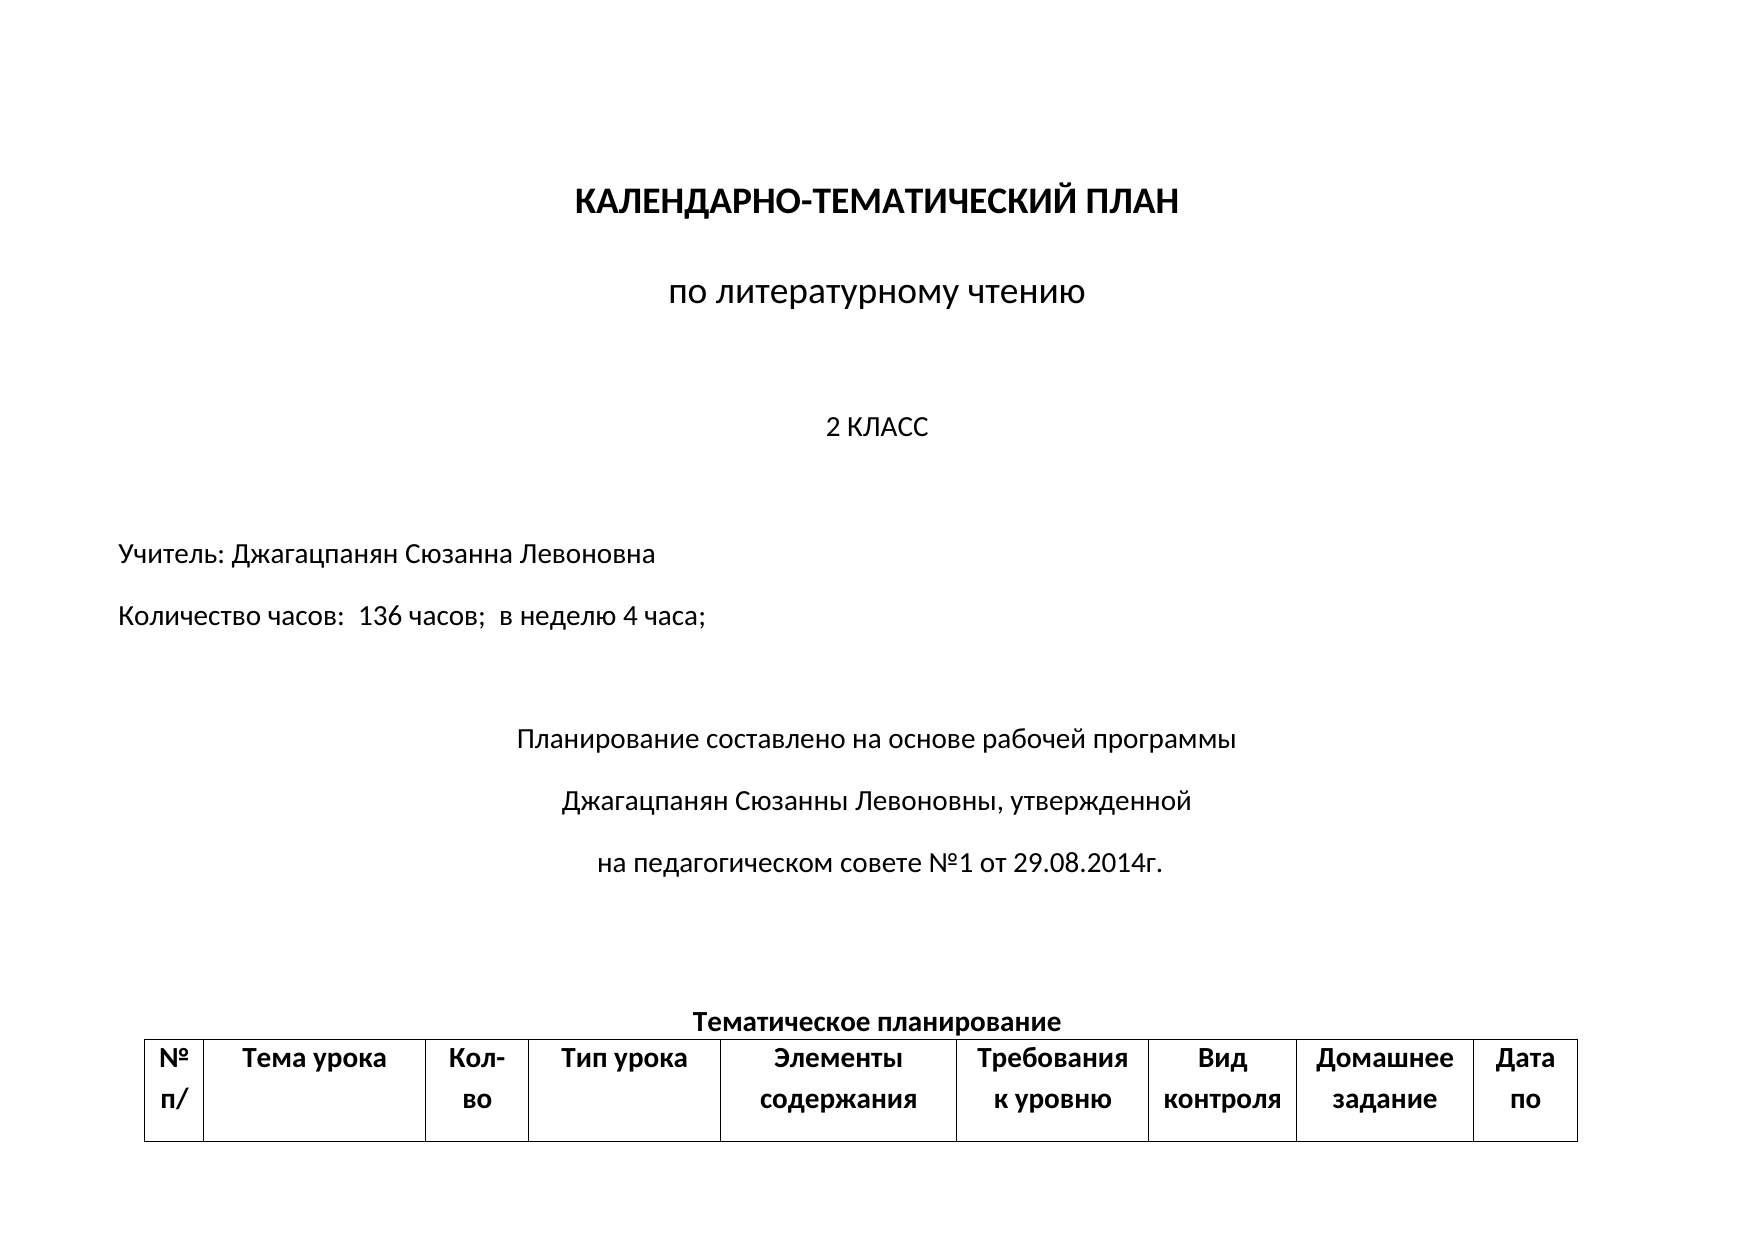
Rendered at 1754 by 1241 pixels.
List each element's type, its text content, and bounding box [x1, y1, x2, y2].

table_header Домашнее задание [1297, 1040, 1473, 1141]
text по литературному чтению [118, 267, 1636, 313]
text Тематическое планирование [118, 1003, 1636, 1038]
table_header №п/п [145, 1040, 203, 1141]
table_header Тип урока [529, 1040, 720, 1141]
text 2 КЛАСС [118, 408, 1636, 443]
text Учитель: Джагацпанян Сюзанна Левоновна [118, 535, 1636, 571]
table_header Вид контроля [1149, 1040, 1296, 1141]
table_header Кол-во часов [426, 1040, 528, 1141]
text Планирование составлено на основе рабочей программы [118, 720, 1636, 756]
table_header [721, 1040, 956, 1141]
table_header Тема урока [204, 1040, 425, 1141]
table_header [957, 1040, 1148, 1141]
table_header Дата по плану [1474, 1040, 1577, 1141]
text на педагогическом совете №1 от 29.08.2014г. [118, 844, 1636, 879]
text КАЛЕНДАРНО-ТЕМАТИЧЕСКИЙ ПЛАН [118, 177, 1636, 223]
text Количество часов: 136 часов; в неделю 4 часа; [118, 597, 1636, 632]
text Джагацпанян Сюзанны Левоновны, утвержденной [118, 782, 1636, 818]
